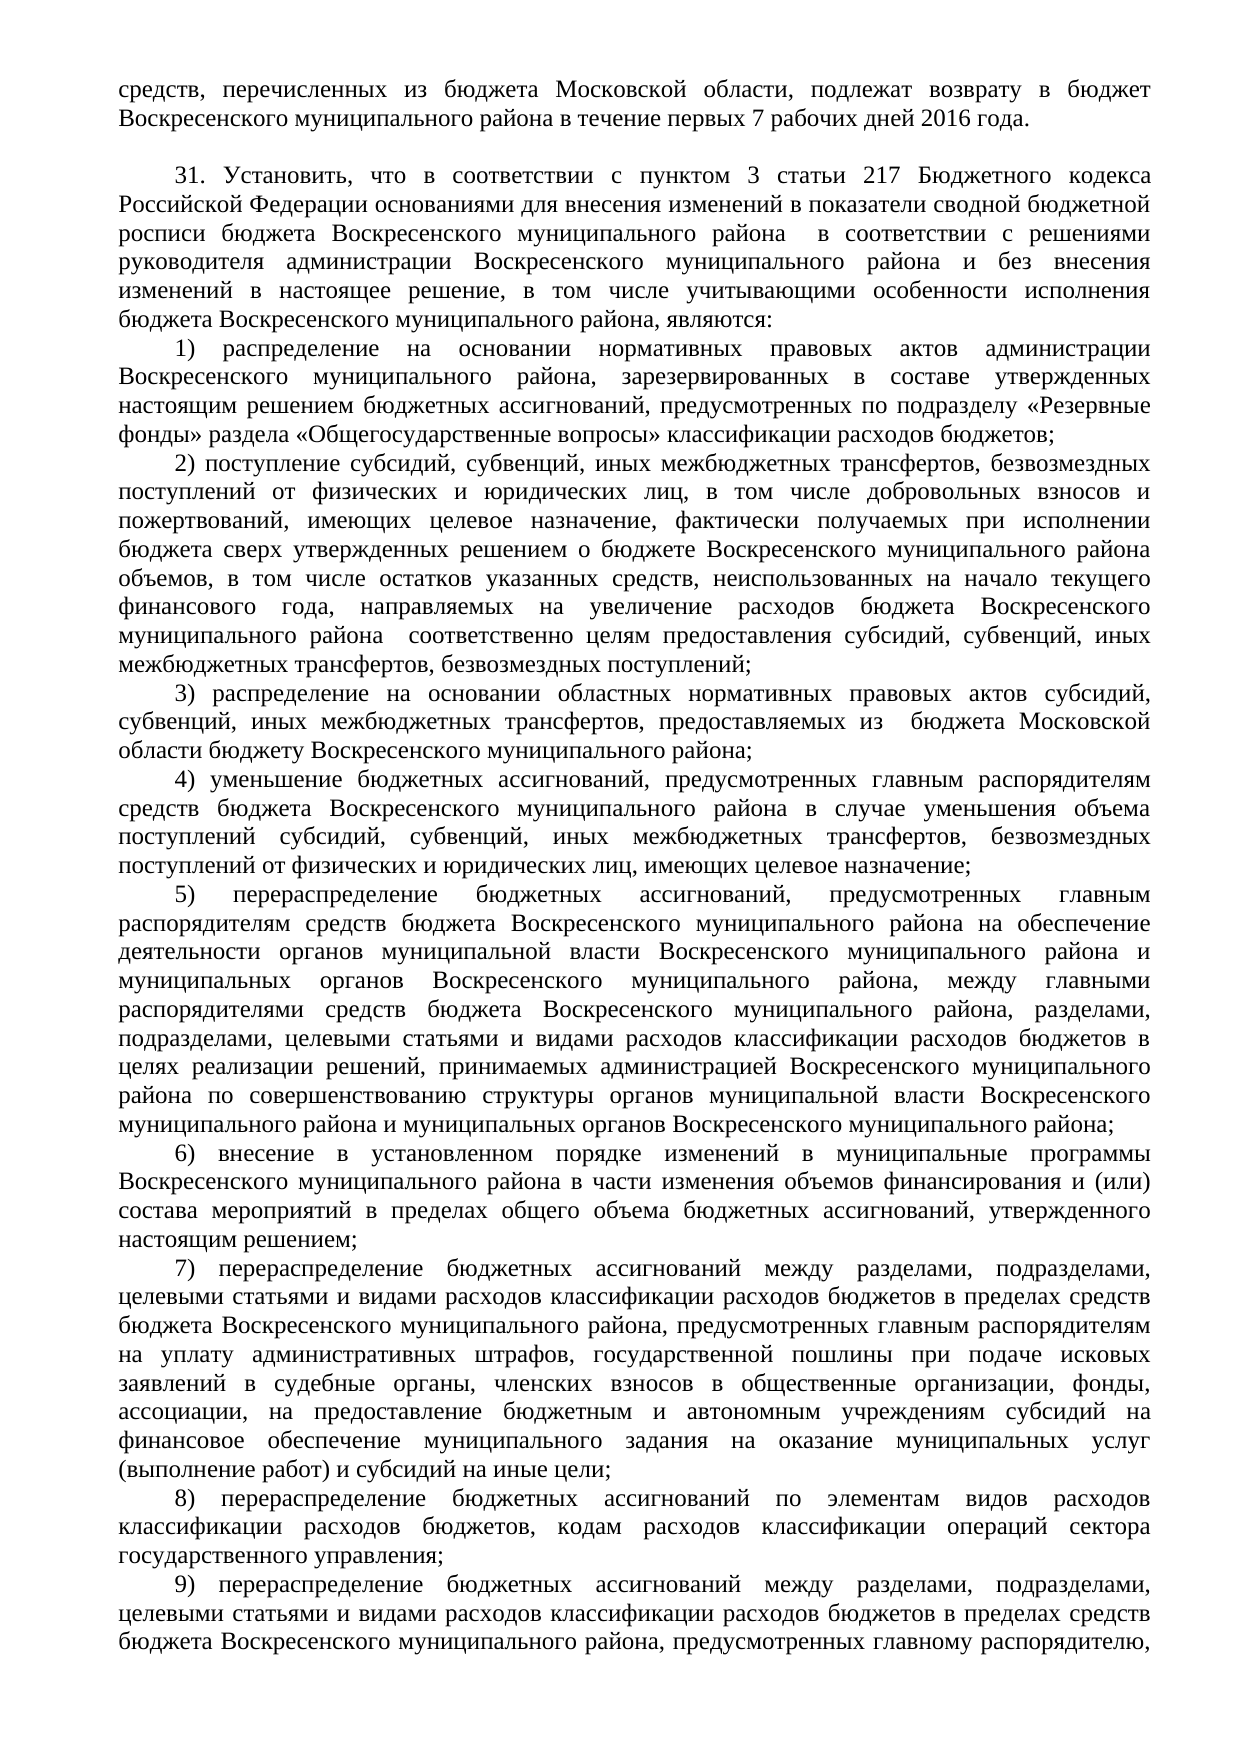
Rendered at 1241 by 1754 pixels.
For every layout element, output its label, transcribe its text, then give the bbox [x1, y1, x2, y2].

text 6) внесение в установленном порядке изменений в муниципальные программы Воскресенского муниципального района в части изменения объемов финансирования и (или) состава мероприятий в пределах общего объема бюджетных ассигнований, утвержденного настоящим решением; [118, 1138, 1152, 1253]
text 2) поступление субсидий, субвенций, иных межбюджетных трансфертов, безвозмездных поступлений от физических и юридических лиц, в том числе добровольных взносов и пожертвований, имеющих целевое назначение, фактически получаемых при исполнении бюджета сверх утвержденных решением о бюджете Воскресенского муниципального района объемов, в том числе остатков указанных средств, неиспользованных на начало текущего финансового года, направляемых на увеличение расходов бюджета Воскресенского муниципального района соответственно целям предоставления субсидий, субвенций, иных межбюджетных трансфертов, безвозмездных поступлений; [118, 448, 1152, 678]
text 7) перераспределение бюджетных ассигнований между разделами, подразделами, целевыми статьями и видами расходов классификации расходов бюджетов в пределах средств бюджета Воскресенского муниципального района, предусмотренных главным распорядителям на уплату административных штрафов, государственной пошлины при подаче исковых заявлений в судебные органы, членских взносов в общественные организации, фонды, ассоциации, на предоставление бюджетным и автономным учреждениям субсидий на финансовое обеспечение муниципального задания на оказание муниципальных услуг (выполнение работ) и субсидий на иные цели; [118, 1253, 1152, 1483]
text 5) перераспределение бюджетных ассигнований, предусмотренных главным распорядителям средств бюджета Воскресенского муниципального района на обеспечение деятельности органов муниципальной власти Воскресенского муниципального района и муниципальных органов Воскресенского муниципального района, между главными распорядителями средств бюджета Воскресенского муниципального района, разделами, подразделами, целевыми статьями и видами расходов классификации расходов бюджетов в целях реализации решений, принимаемых администрацией Воскресенского муниципального района по совершенствованию структуры органов муниципальной власти Воскресенского муниципального района и муниципальных органов Воскресенского муниципального района; [118, 879, 1152, 1138]
text 31. Установить, что в соответствии с пунктом 3 статьи 217 Бюджетного кодекса Российской Федерации основаниями для внесения изменений в показатели сводной бюджетной росписи бюджета Воскресенского муниципального района в соответствии с решениями руководителя администрации Воскресенского муниципального района и без внесения изменений в настоящее решение, в том числе учитывающими особенности исполнения бюджета Воскресенского муниципального района, являются: [118, 160, 1152, 333]
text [118, 1569, 1152, 1655]
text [118, 74, 1152, 131]
text 3) распределение на основании областных нормативных правовых актов субсидий, субвенций, иных межбюджетных трансфертов, предоставляемых из бюджета Московской области бюджету Воскресенского муниципального района; [118, 678, 1152, 764]
text 8) перераспределение бюджетных ассигнований по элементам видов расходов классификации расходов бюджетов, кодам расходов классификации операций сектора государственного управления; [118, 1483, 1152, 1569]
text 4) уменьшение бюджетных ассигнований, предусмотренных главным распорядителям средств бюджета Воскресенского муниципального района в случае уменьшения объема поступлений субсидий, субвенций, иных межбюджетных трансфертов, безвозмездных поступлений от физических и юридических лиц, имеющих целевое назначение; [118, 764, 1152, 879]
text 1) распределение на основании нормативных правовых актов администрации Воскресенского муниципального района, зарезервированных в составе утвержденных настоящим решением бюджетных ассигнований, предусмотренных по подразделу «Резервные фонды» раздела «Общегосударственные вопросы» классификации расходов бюджетов; [118, 333, 1152, 448]
